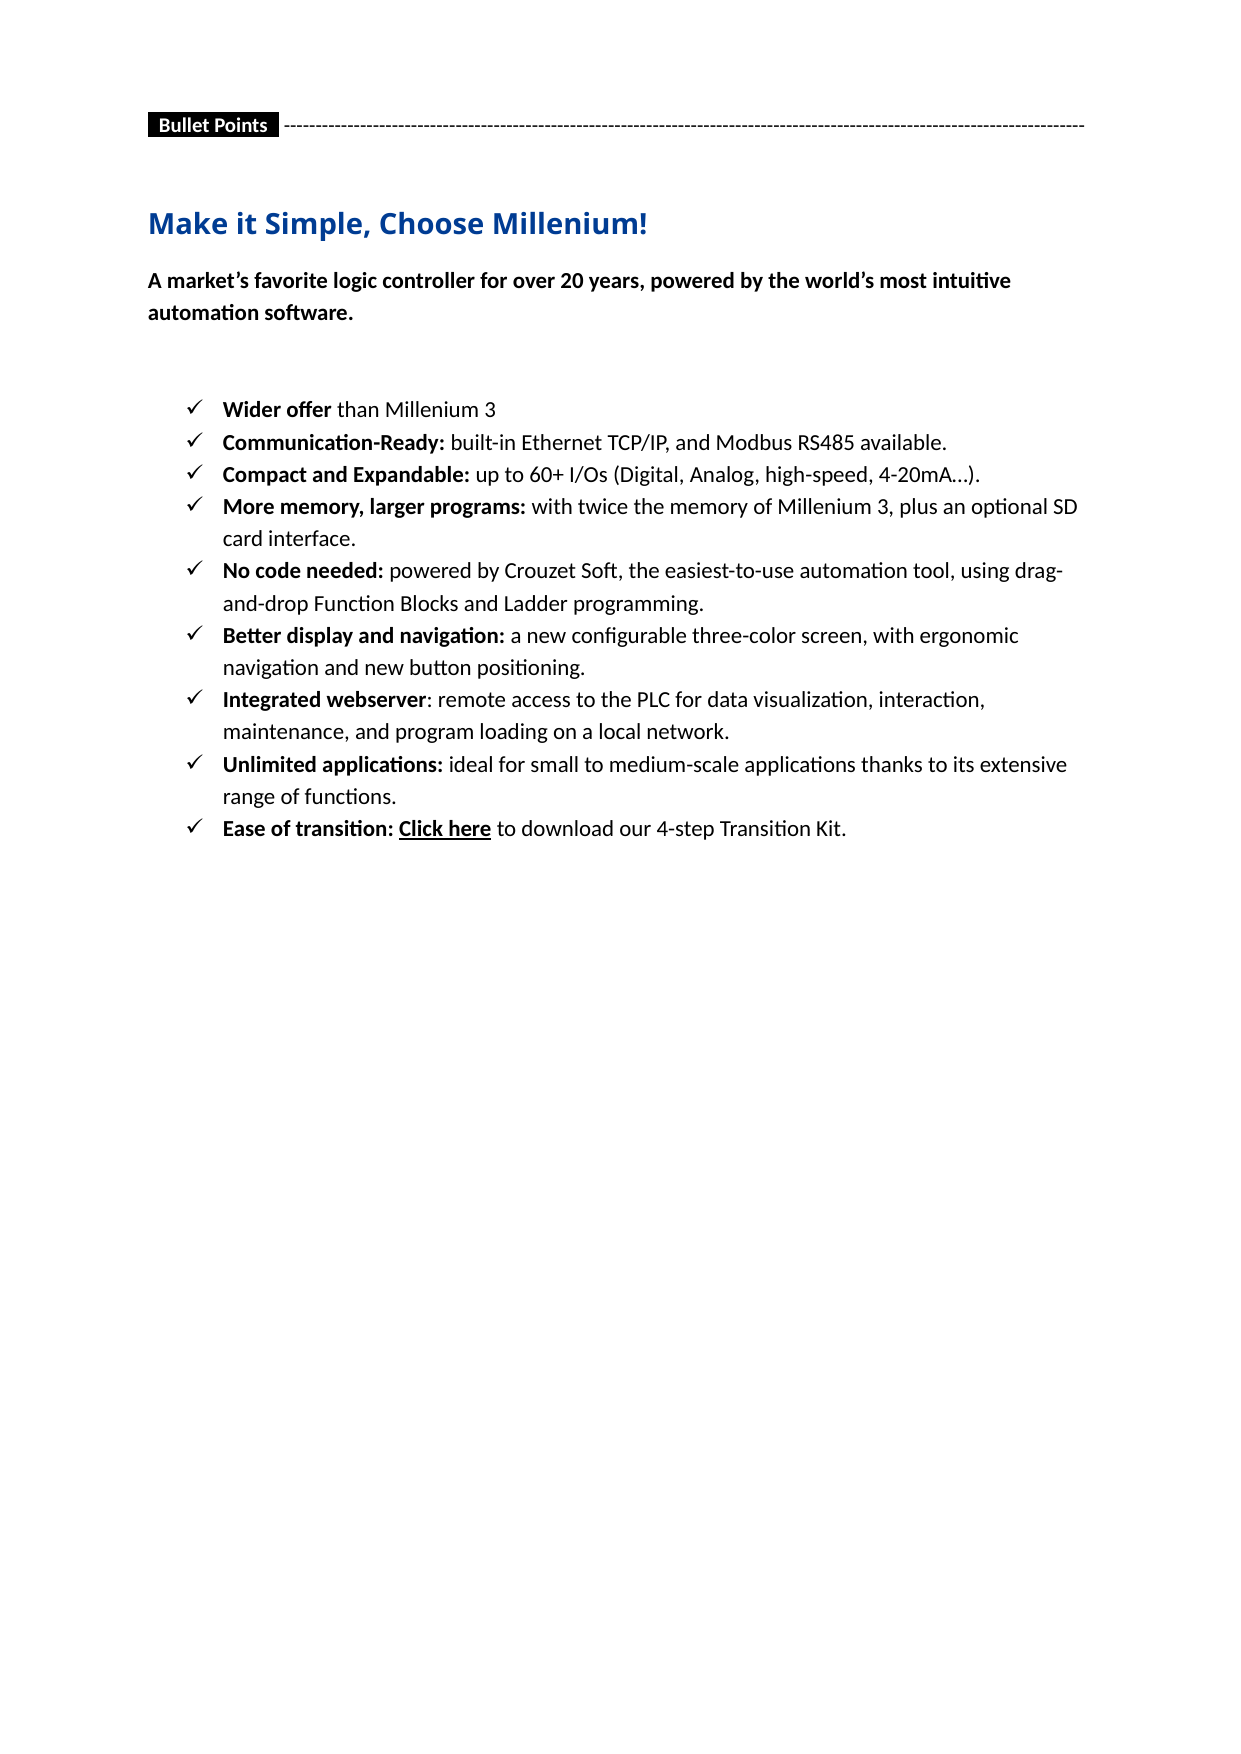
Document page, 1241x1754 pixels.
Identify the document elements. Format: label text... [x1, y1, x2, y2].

list Ease of transition: Click here to download our 4-step Transition Kit. [185, 814, 1093, 842]
list No code needed: powered by Crouzet Soft, the easiest-to-use automation tool, using drag-and-drop Function Blocks and Ladder programming. [185, 557, 1093, 617]
list Better display and navigation: a new configurable three-color screen, with ergonomic navigation and new button positioning. [185, 621, 1093, 681]
text Make it Simple, Choose Millenium! [148, 203, 1093, 243]
text ..Bullet Points.. ------------------------------------------------------------------------------------------------------------------------------ [279, 112, 1093, 137]
list Integrated webserver: remote access to the PLC for data visualization, interaction, maintenance, and program loading on a local network. [185, 685, 1093, 746]
list Communication-Ready: built-in Ethernet TCP/IP, and Modbus RS485 available. [185, 428, 1093, 456]
list Unlimited applications: ideal for small to medium-scale applications thanks to its extensive range of functions. [185, 750, 1093, 810]
list Compact and Expandable: up to 60+ I/Os (Digital, Analog, high-speed, 4-20mA…). [185, 460, 1093, 488]
list More memory, larger programs: with twice the memory of Millenium 3, plus an optional SD card interface. [185, 492, 1093, 552]
text A market’s favorite logic controller for over 20 years, powered by the world’s most intuitive automation software. [148, 266, 1093, 326]
list Wider offer than Millenium 3 [185, 396, 1093, 424]
